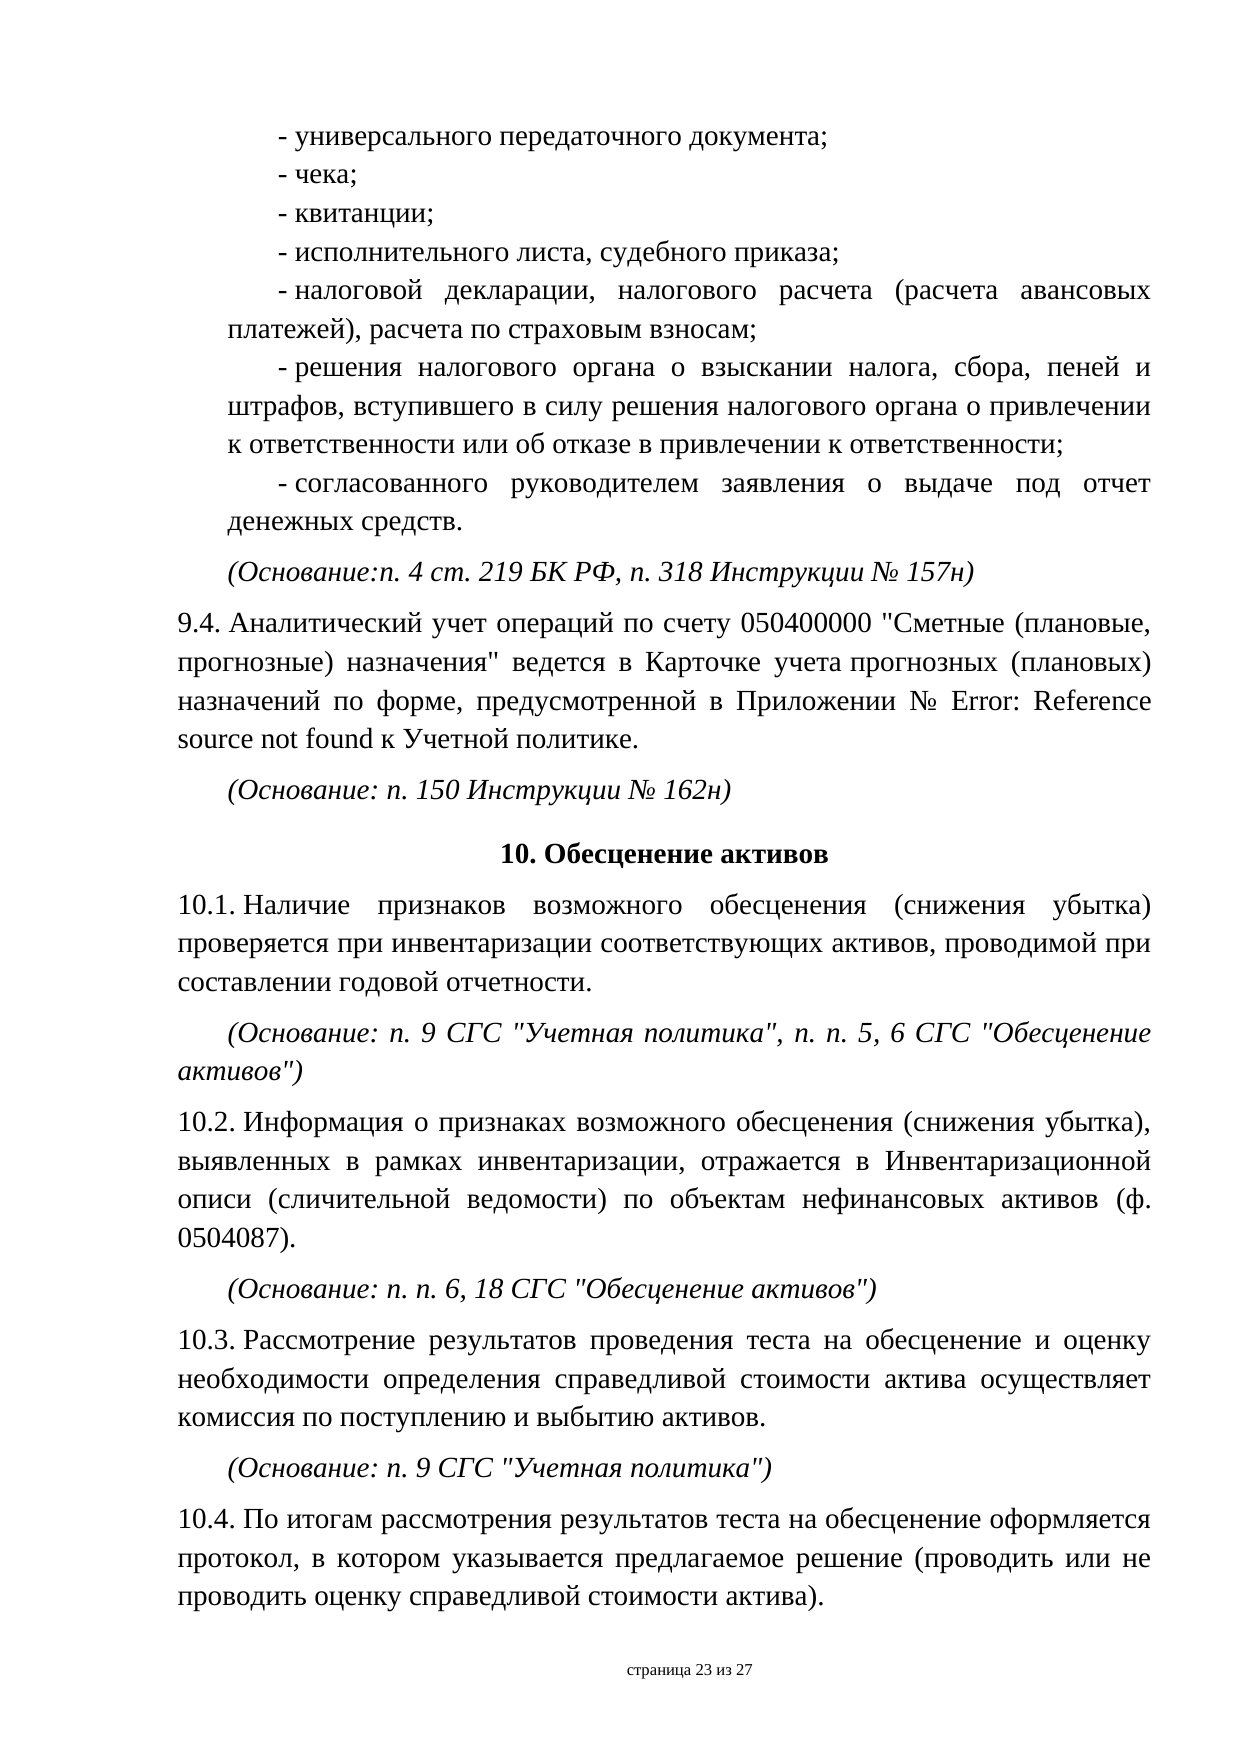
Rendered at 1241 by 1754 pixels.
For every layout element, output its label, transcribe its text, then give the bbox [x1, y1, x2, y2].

list решения налогового органа о взыскании налога, сбора, пеней и штрафов, вступившего в силу решения налогового органа о привлечении к ответственности или об отказе в привлечении к ответственности; [227, 349, 1152, 460]
list квитанции; [227, 195, 1152, 229]
text (Основание: п. п. 6, 18 СГС "Обесценение активов") [177, 1271, 1152, 1305]
list универсального передаточного документа; [227, 118, 1152, 152]
list налоговой декларации, налогового расчета (расчета авансовых платежей), расчета по страховым взносам; [227, 272, 1152, 344]
subtitle Обесценение активов [177, 836, 1152, 869]
list исполнительного листа, судебного приказа; [227, 234, 1152, 267]
text (Основание:п. 4 ст. 219 БК РФ, п. 318 Инструкции № 157н) [177, 554, 1152, 588]
text (Основание: п. 150 Инструкции № 162н) [177, 772, 1152, 806]
text (Основание: п. 9 СГС "Учетная политика", п. п. 5, 6 СГС "Обесценение активов") [177, 1015, 1152, 1087]
list чека; [227, 157, 1152, 190]
subtitle Информация о признаках возможного обесценения (снижения убытка), выявленных в рамках инвентаризации, отражается в Инвентаризационной описи (сличительной ведомости) по объектам нефинансовых активов (ф. 0504087). [177, 1104, 1152, 1254]
text (Основание: п. 9 СГС "Учетная политика") [177, 1450, 1152, 1484]
subtitle Наличие признаков возможного обесценения (снижения убытка) проверяется при инвентаризации соответствующих активов, проводимой при составлении годовой отчетности. [177, 887, 1152, 997]
list согласованного руководителем заявления о выдаче под отчет денежных средств. [227, 465, 1152, 537]
subtitle По итогам рассмотрения результатов теста на обесценение оформляется протокол, в котором указывается предлагаемое решение (проводить или не проводить оценку справедливой стоимости актива). [177, 1501, 1152, 1612]
subtitle Рассмотрение результатов проведения теста на обесценение и оценку необходимости определения справедливой стоимости актива осуществляет комиссия по поступлению и выбытию активов. [177, 1322, 1152, 1433]
